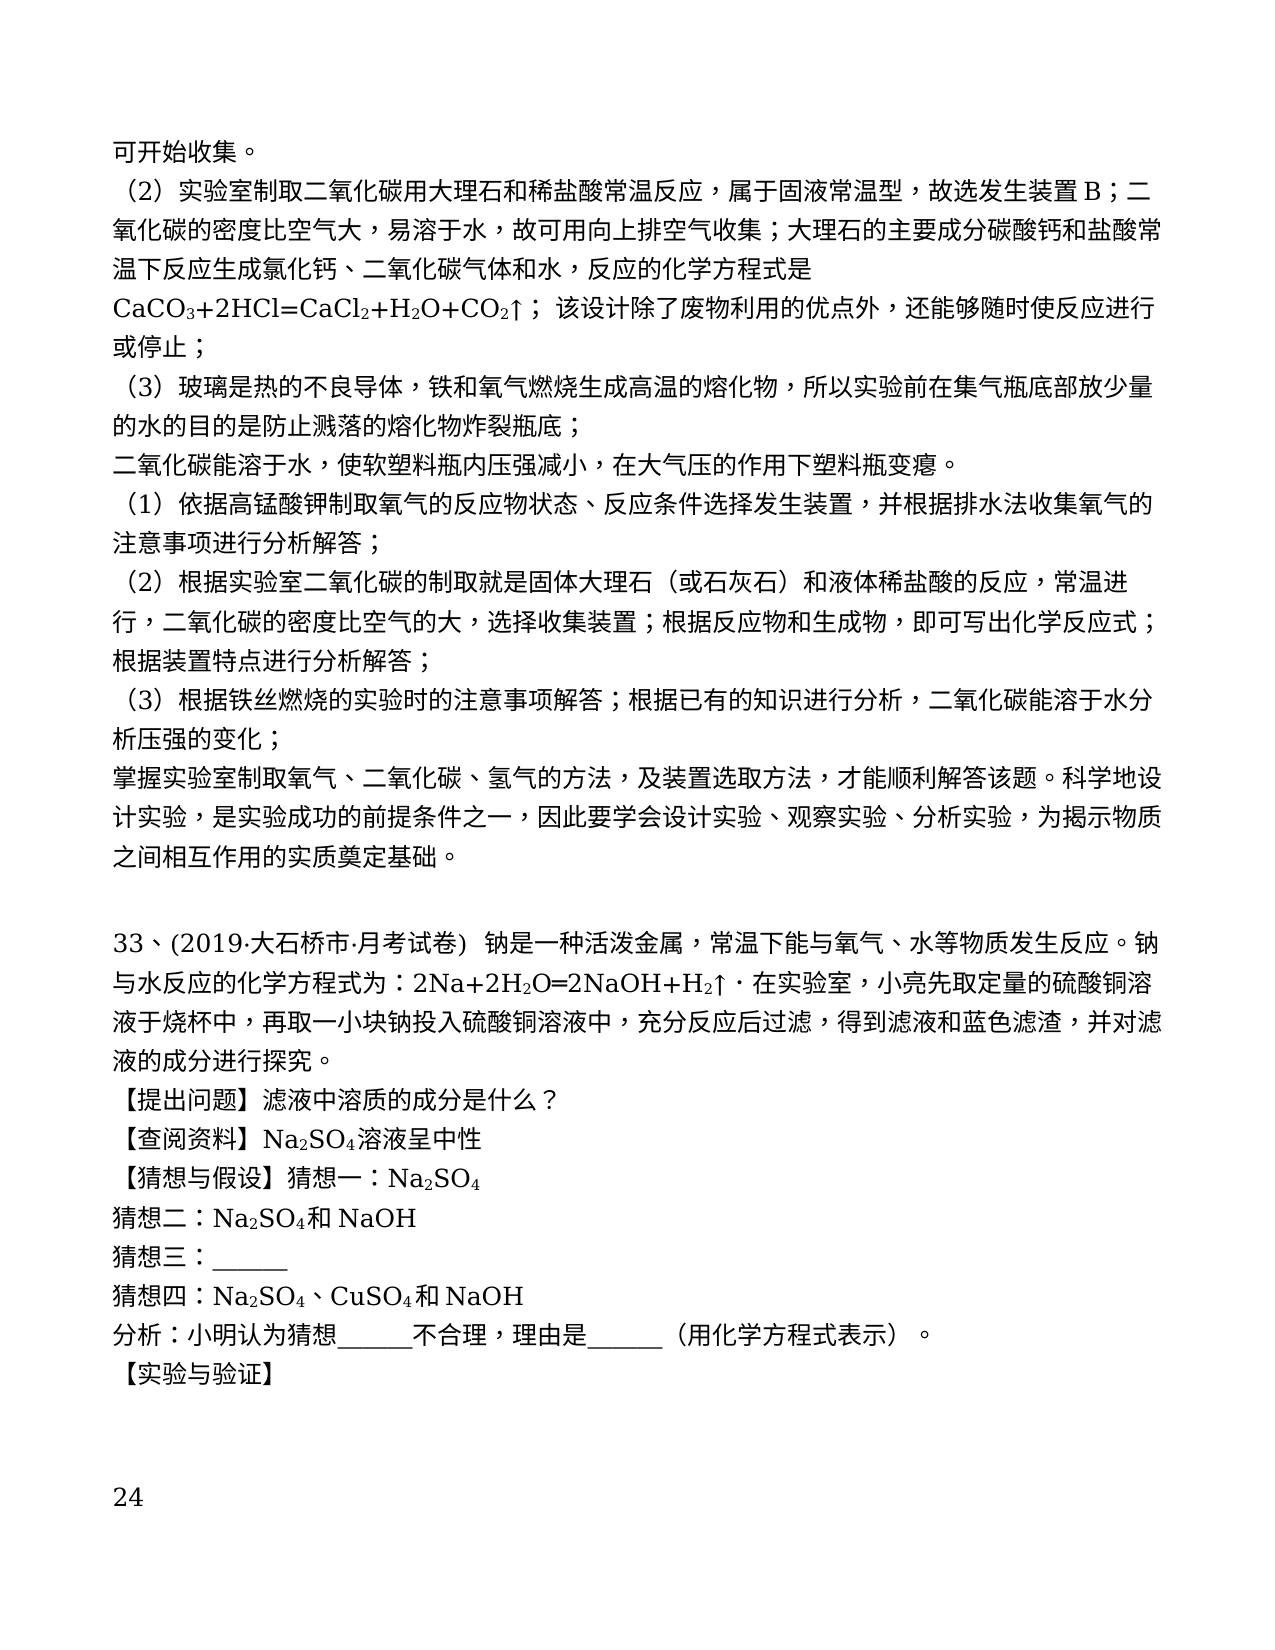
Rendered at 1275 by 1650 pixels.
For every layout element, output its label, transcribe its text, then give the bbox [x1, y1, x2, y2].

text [112, 134, 1163, 873]
text 33、(2019·大石桥市·月考试卷) 钠是一种活泼金属，常温下能与氧气、水等物质发生反应。钠与水反应的化学方程式为：2Na+2H2O═2NaOH+H2↑．在实验室，小亮先取定量的硫酸铜溶液于烧杯中，再取一小块钠投入硫酸铜溶液中，充分反应后过滤，得到滤液和蓝色滤渣，并对滤液的成分进行探究。 【提出问题】滤液中溶质的成分是什么？ 【查阅资料】Na2SO4溶液呈中性 【猜想与假设】猜想一：Na2SO4 猜想二：Na2SO4和NaOH 猜想三：______ 猜想四：Na2SO4、CuSO4和NaOH 分析：小明认为猜想______不合理，理由是______（用化学方程式表示）。 【实验与验证】 [112, 891, 1163, 1425]
